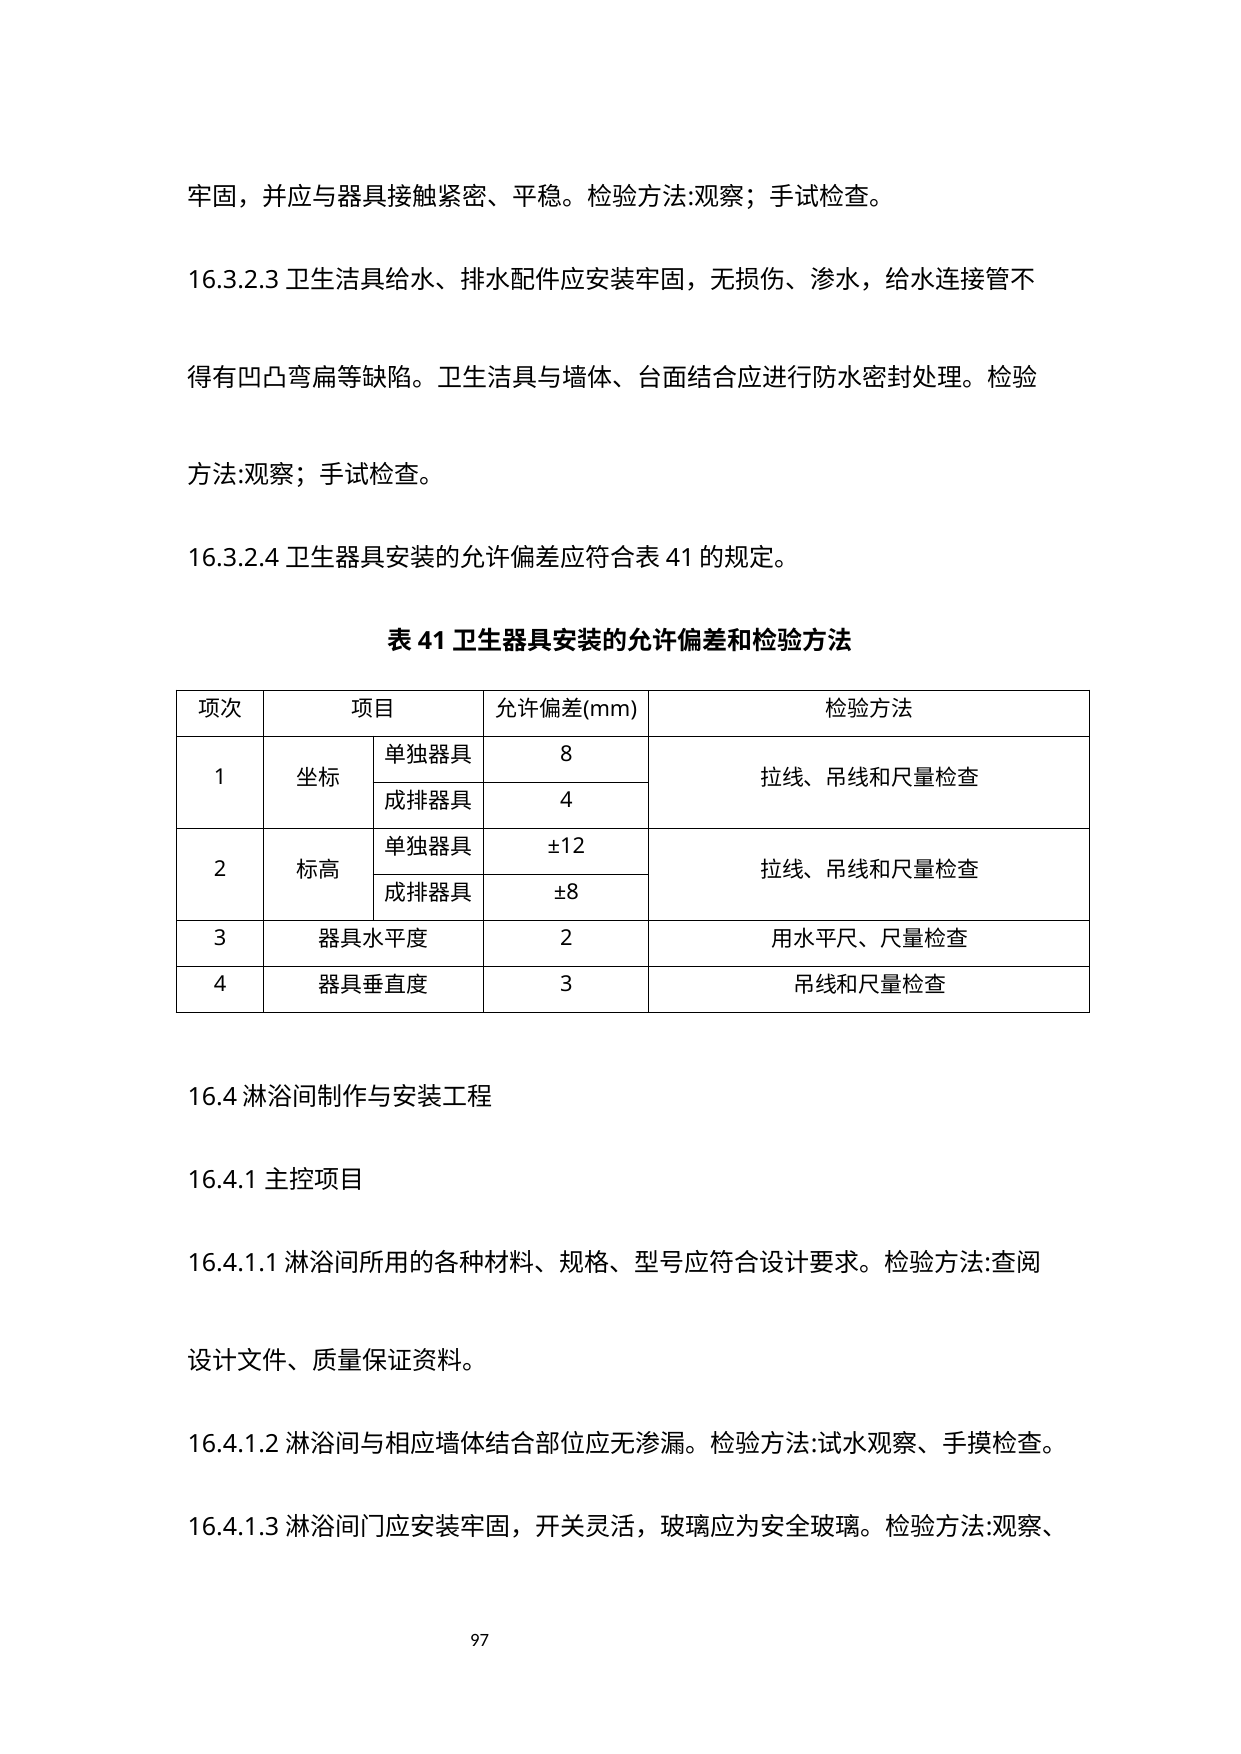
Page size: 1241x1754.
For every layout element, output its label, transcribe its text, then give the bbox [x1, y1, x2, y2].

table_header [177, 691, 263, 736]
text 16.4淋浴间制作与安装工程 [187, 1062, 1053, 1127]
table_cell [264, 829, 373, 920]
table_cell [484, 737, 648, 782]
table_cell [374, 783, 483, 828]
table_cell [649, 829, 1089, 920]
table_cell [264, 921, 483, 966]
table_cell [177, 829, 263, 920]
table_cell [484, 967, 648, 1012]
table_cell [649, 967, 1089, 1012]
text 表41 卫生器具安装的允许偏差和检验方法 [187, 606, 1053, 671]
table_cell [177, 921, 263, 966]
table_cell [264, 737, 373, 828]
text 16.3.2.3 卫生洁具给水、排水配件应安装牢固，无损伤、渗水，给水连接管不得有凹凸弯扁等缺陷。卫生洁具与墙体、台面结合应进行防水密封处理。检验方法:观察；手试检查。 [187, 245, 1053, 505]
text 16.4.1.2 淋浴间与相应墙体结合部位应无渗漏。检验方法:试水观察、手摸检查。 [187, 1409, 1053, 1474]
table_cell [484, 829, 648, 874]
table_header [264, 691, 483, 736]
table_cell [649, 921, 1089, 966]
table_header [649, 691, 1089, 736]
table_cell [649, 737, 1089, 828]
text 16.3.2.4 卫生器具安装的允许偏差应符合表41的规定。 [187, 523, 1053, 588]
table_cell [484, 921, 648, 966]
text 16.4.1.1淋浴间所用的各种材料、规格、型号应符合设计要求。检验方法:查阅设计文件、质量保证资料。 [187, 1228, 1053, 1391]
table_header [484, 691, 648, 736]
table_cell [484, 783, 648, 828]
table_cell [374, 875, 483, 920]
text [187, 162, 1053, 227]
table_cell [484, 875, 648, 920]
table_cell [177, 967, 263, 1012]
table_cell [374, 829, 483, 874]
text 16.4.1 主控项目 [187, 1145, 1053, 1210]
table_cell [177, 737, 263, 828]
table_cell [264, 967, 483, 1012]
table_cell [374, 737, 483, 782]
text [187, 1492, 1053, 1557]
